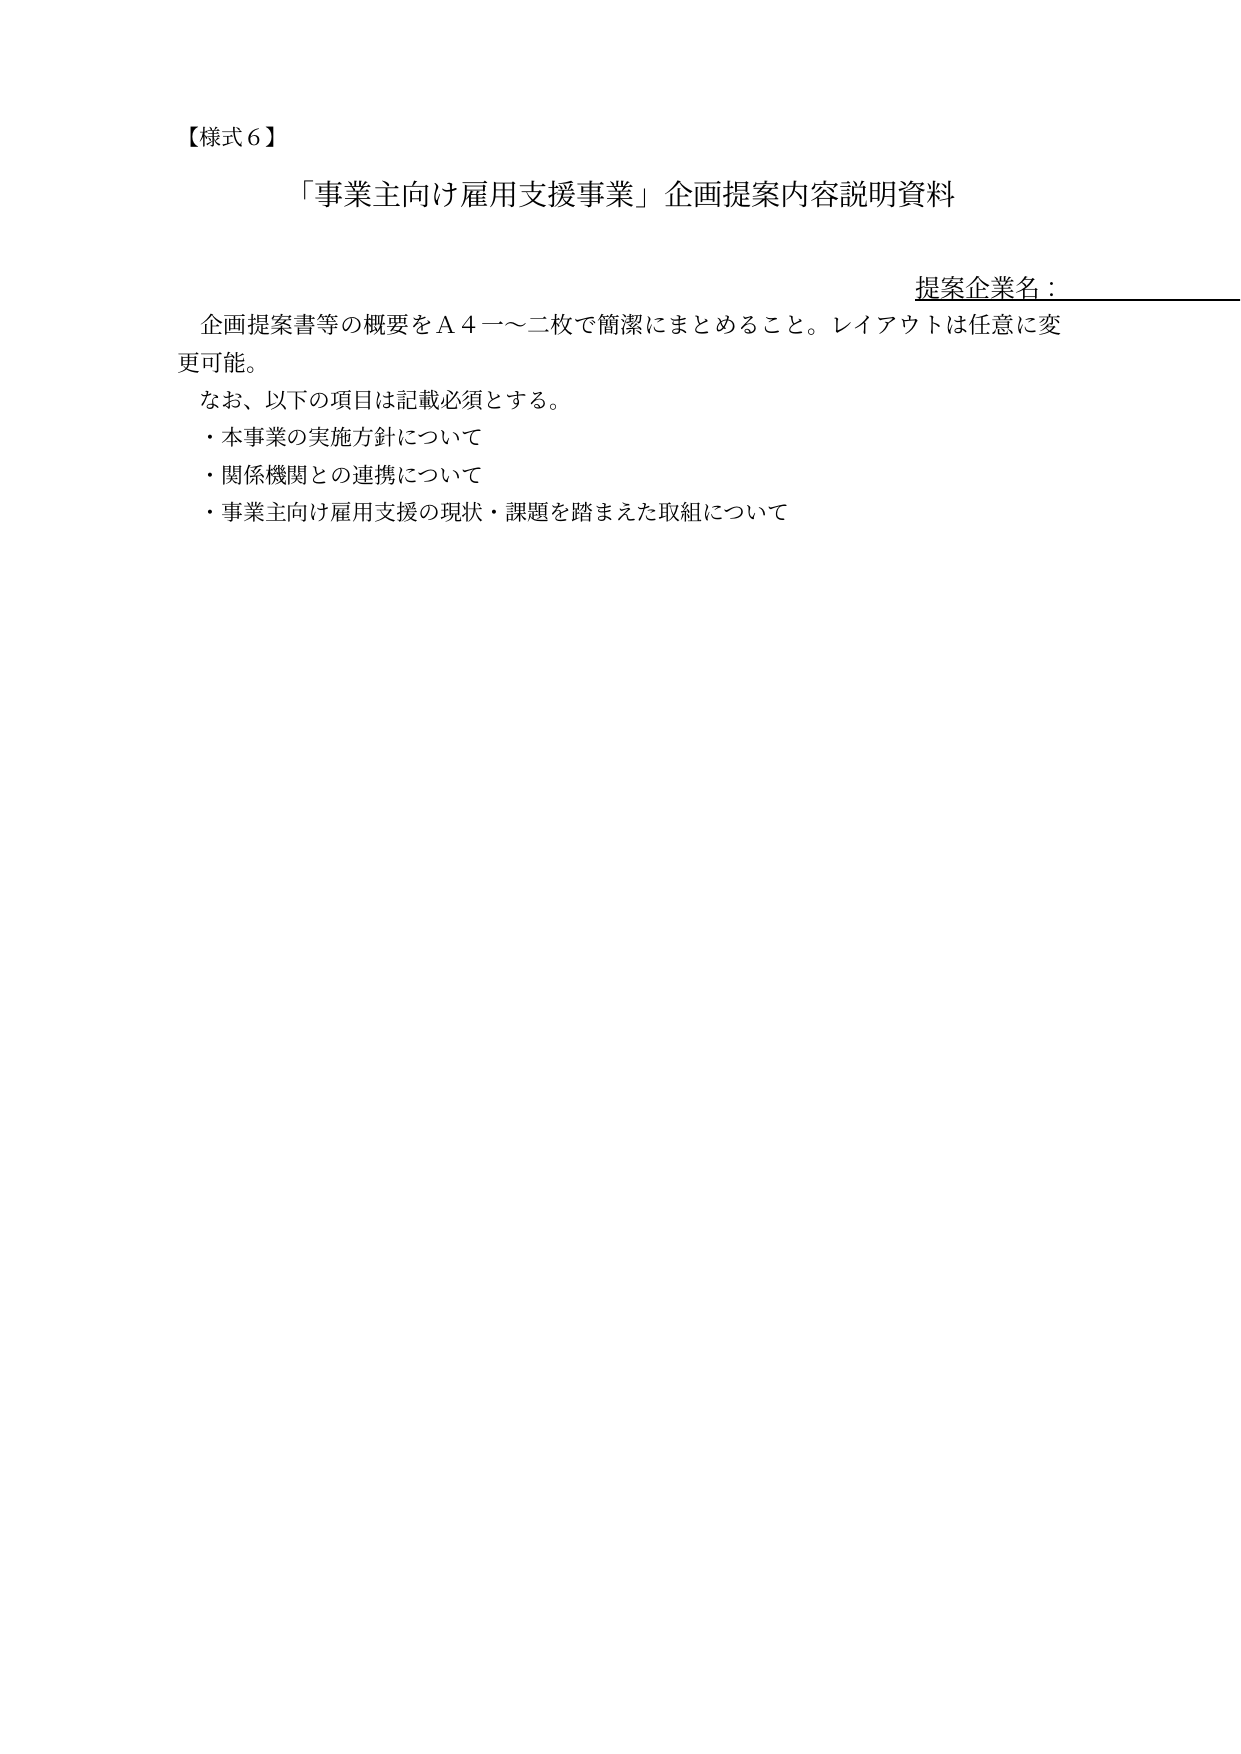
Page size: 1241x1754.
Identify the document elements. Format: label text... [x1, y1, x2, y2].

text 【様式６】 [177, 118, 1063, 155]
text 「事業主向け雇用支援事業」企画提案内容説明資料 [177, 155, 1063, 230]
text 提案企業名： [177, 268, 1063, 305]
text ・関係機関との連携について [199, 455, 1063, 493]
text ・本事業の実施方針について [177, 418, 1063, 455]
text ・事業主向け雇用支援の現状・課題を踏まえた取組について [199, 493, 1063, 530]
text なお、以下の項目は記載必須とする。 [177, 380, 1063, 418]
text 企画提案書等の概要をＡ４一～二枚で簡潔にまとめること。レイアウトは任意に変更可能。 [177, 305, 1063, 380]
